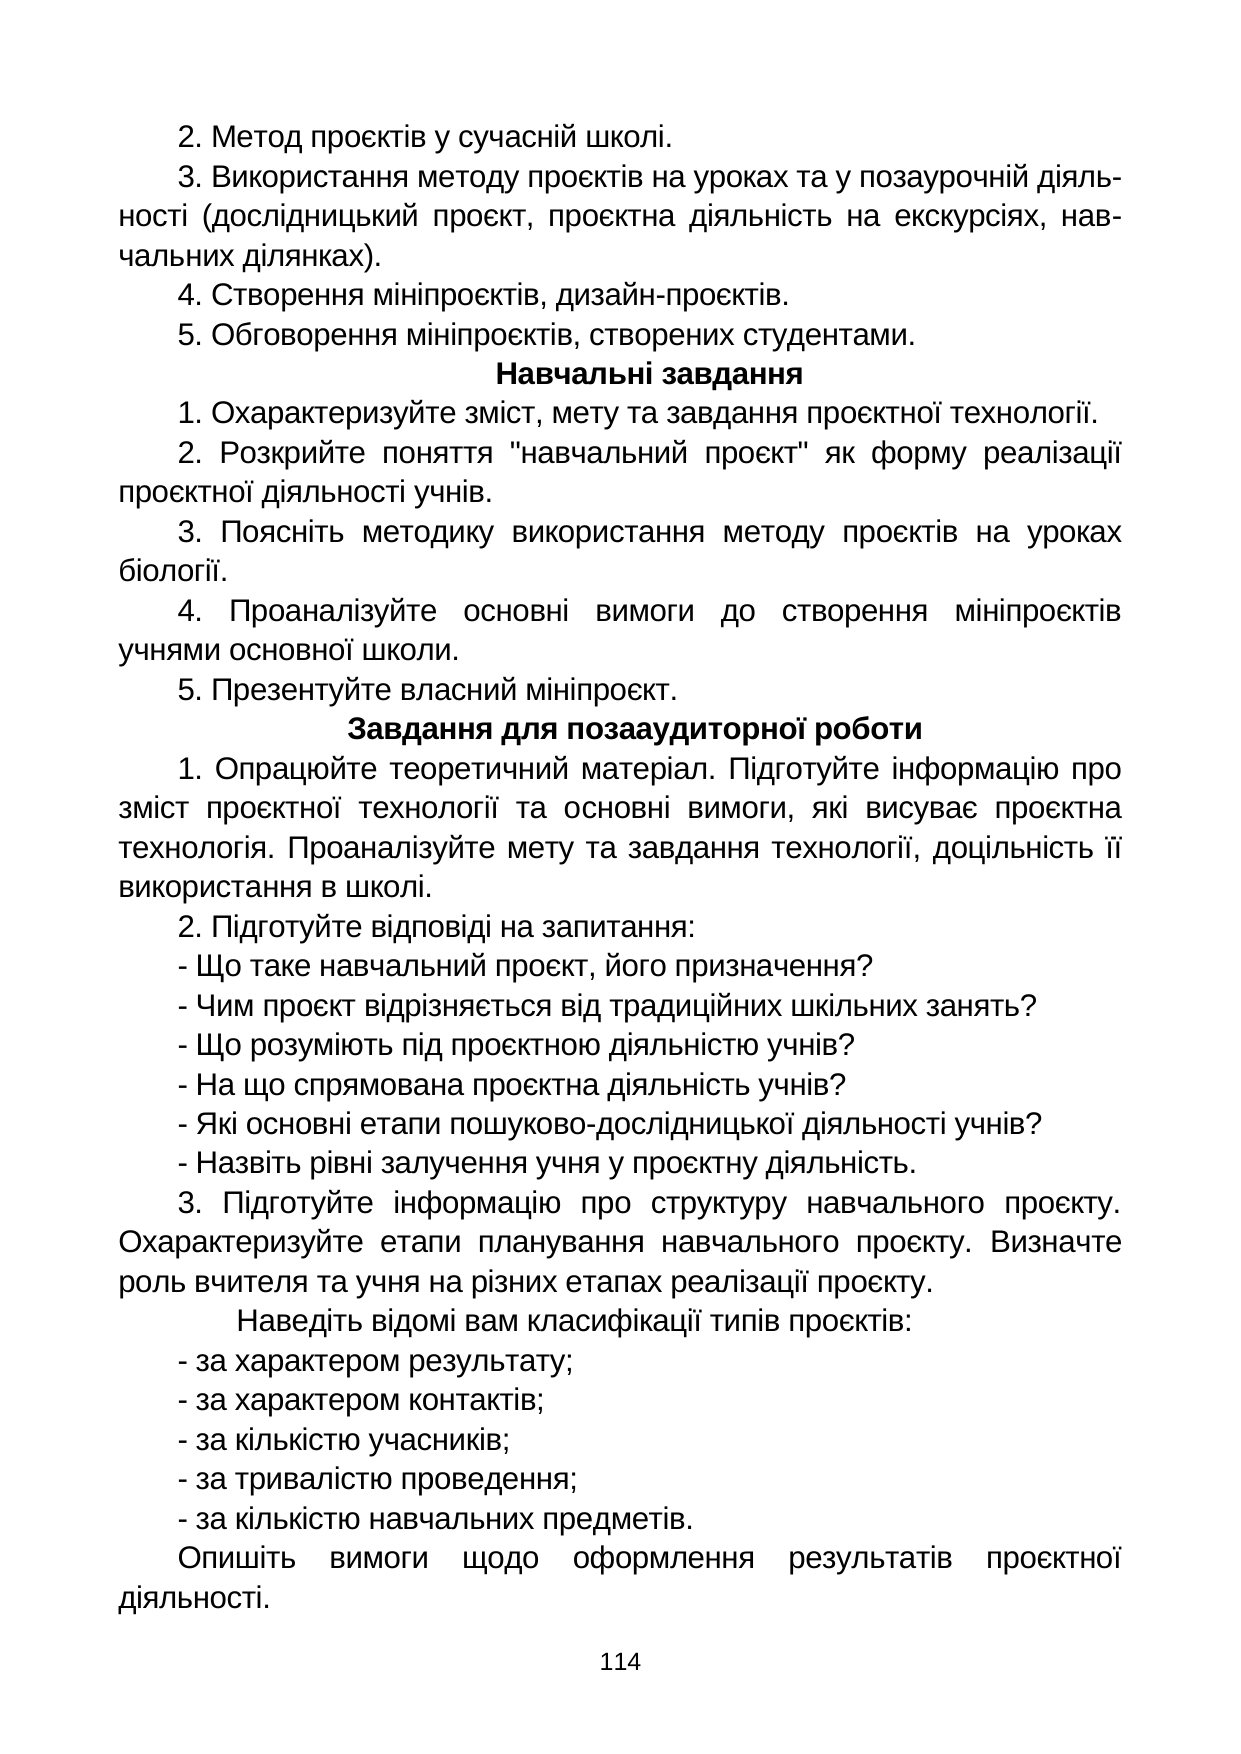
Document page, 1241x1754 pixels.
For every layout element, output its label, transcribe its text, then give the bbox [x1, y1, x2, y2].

text 4. Проаналізуйте основні вимоги до створення мініпроєктів учнями основної школи. [118, 592, 1122, 667]
text - за тривалістю проведення; [118, 1460, 1122, 1496]
text - за характером результату; [118, 1342, 1122, 1378]
text - за характером контактів; [118, 1381, 1122, 1417]
text - Які основні етапи пошуково-дослідницької діяльності учнів? [118, 1105, 1122, 1141]
text Завдання для позааудиторної роботи [118, 710, 1122, 746]
text - Назвіть рівні залучення учня у проєктну діяльність. [177, 1144, 1122, 1181]
text 2. Розкрийте поняття "навчальний проєкт" як форму реалізації проєктної діяльності учнів. [118, 434, 1122, 509]
text - Що розуміють під проєктною діяльністю учнів? [118, 1026, 1122, 1062]
text - за кількістю учасників; [118, 1421, 1122, 1457]
text 3. Поясніть методику використання методу проєктів на уроках біології. [118, 513, 1122, 588]
text 5. Презентуйте власний мініпроєкт. [118, 671, 1122, 707]
text - На що спрямована проєктна діяльність учнів? [118, 1066, 1122, 1102]
text - Чим проєкт відрізняється від традиційних шкільних занять? [118, 987, 1122, 1023]
text 5. Обговорення мініпроєктів, створених студентами. [118, 316, 1122, 351]
text 1. Опрацюйте теоретичний матеріал. Підготуйте інформацію про зміст проєктної технології та основні вимоги, які висуває проєктна технологія. Проаналізуйте мету та завдання технології, доцільність її використання в школі. [118, 750, 1122, 904]
text 2. Метод проєктів у сучасній школі. [118, 118, 1122, 154]
text Опишіть вимоги щодо оформлення результатів проєктної діяльності. [118, 1539, 1122, 1615]
text Наведіть відомі вам класифікації типів проєктів: [177, 1302, 1122, 1338]
text - за кількістю навчальних предметів. [118, 1500, 1122, 1536]
text 2. Підготуйте відповіді на запитання: [118, 908, 1122, 944]
text Навчальні завдання [118, 355, 1122, 391]
text - Що таке навчальний проєкт, його призначення? [118, 947, 1122, 983]
text 3. Підготуйте інформацію про структуру навчального проєкту. Охарактеризуйте етапи планування навчального проєкту. Визначте роль вчителя та учня на різних етапах реалізації проєкту. [118, 1184, 1122, 1299]
text 1. Охарактеризуйте зміст, мету та завдання проєктної технології. [118, 394, 1122, 430]
text 3. Використання методу проєктів на уроках та у позаурочній діяльності (дослідницький проєкт, проєктна діяльність на екскурсіях, навчальних ділянках). [118, 158, 1122, 272]
text 4. Створення мініпроєктів, дизайн-проєктів. [118, 276, 1122, 312]
